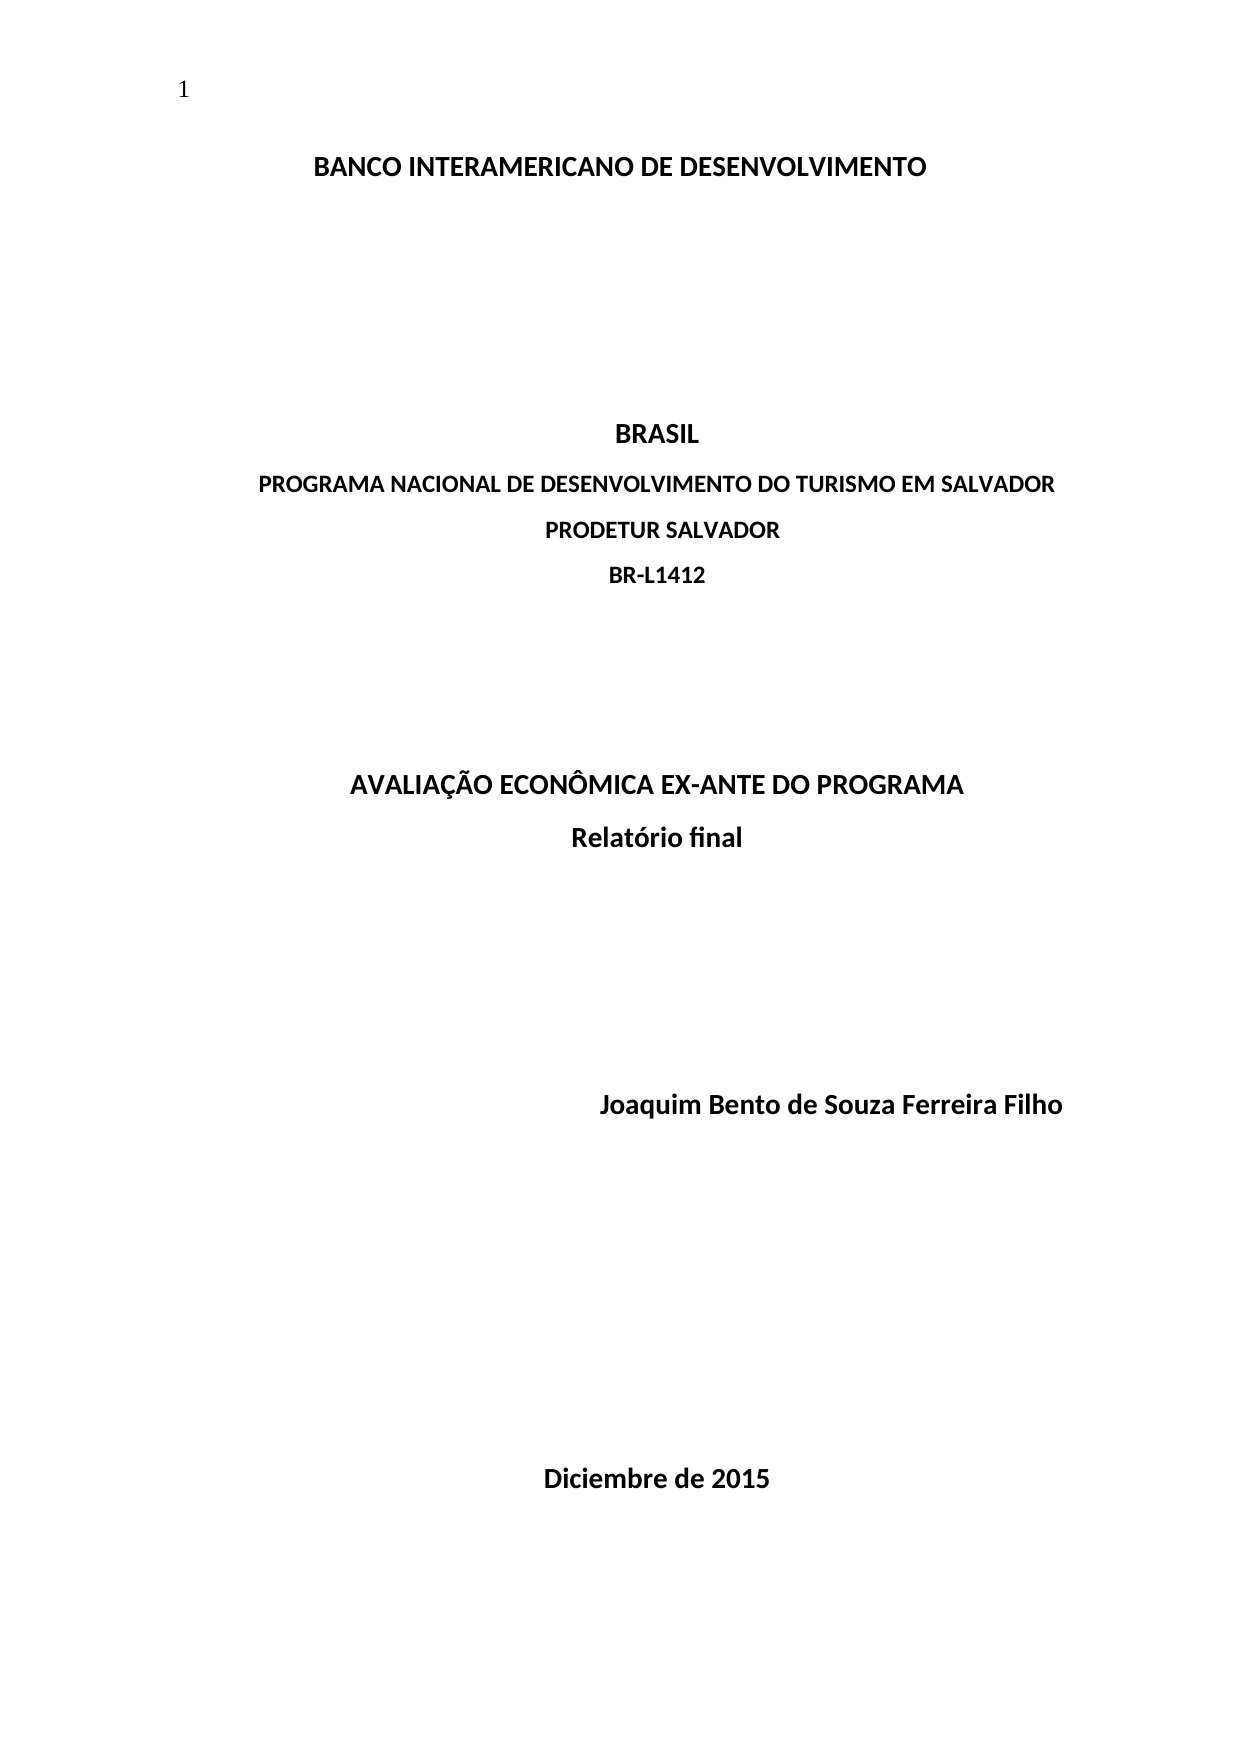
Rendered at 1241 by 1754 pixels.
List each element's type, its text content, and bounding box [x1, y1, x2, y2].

text PRODETUR SALVADOR [177, 514, 1063, 544]
text BRASIL [177, 415, 1063, 450]
text BANCO INTERAMERICANO DE DESENVOLVIMENTO [177, 148, 1063, 183]
text PROGRAMA NACIONAL DE DESENVOLVIMENTO DO TURISMO EM SALVADOR [177, 468, 1063, 499]
text Joaquim Bento de Souza Ferreira Filho [177, 1086, 1063, 1122]
text AVALIAÇÃO ECONÔMICA EX-ANTE DO PROGRAMA [177, 766, 1063, 801]
text Relatório final [177, 819, 1063, 855]
text BR-L1412 [177, 560, 1063, 590]
text Diciembre de 2015 [177, 1460, 1063, 1496]
